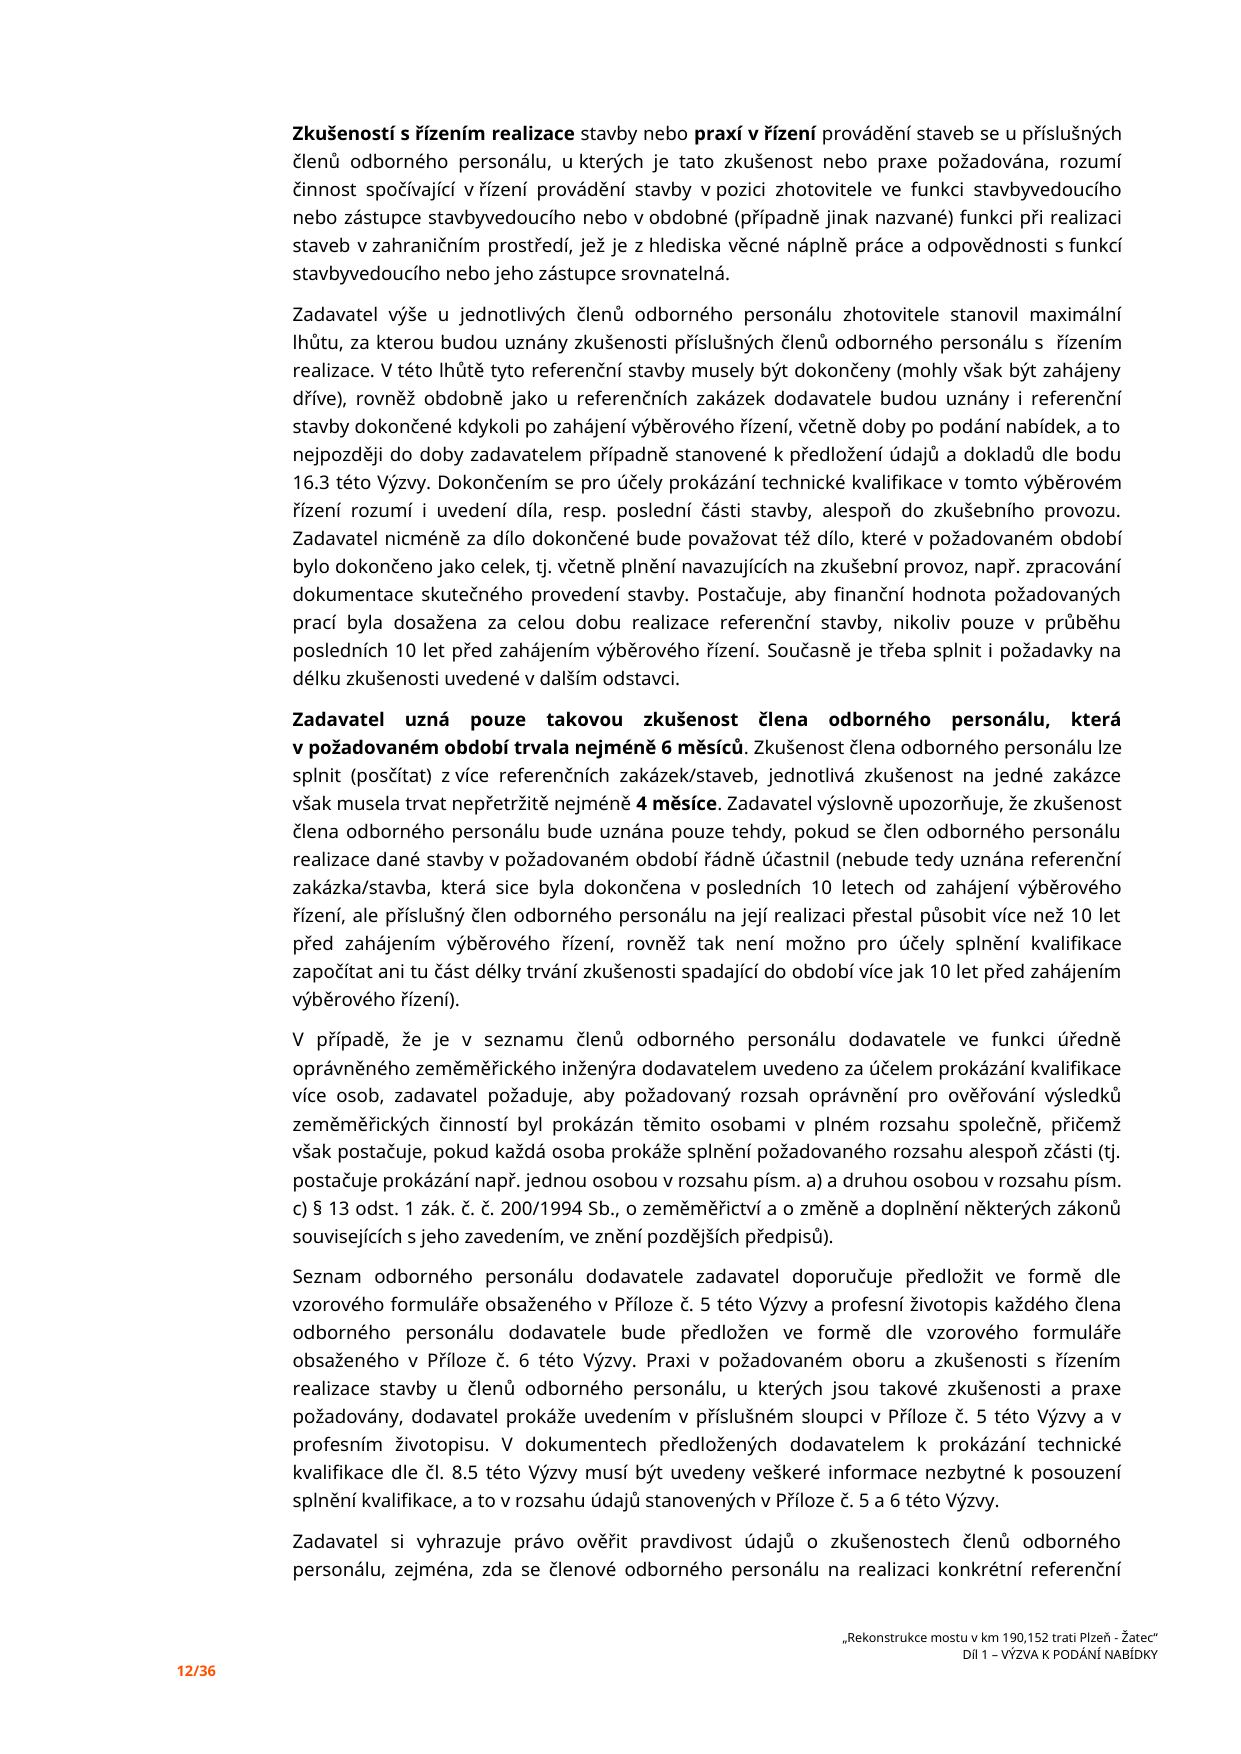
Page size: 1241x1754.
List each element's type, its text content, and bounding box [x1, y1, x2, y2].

text Zadavatel výše u jednotlivých členů odborného personálu zhotovitele stanovil maximální lhůtu, za kterou budou uznány zkušenosti příslušných členů odborného personálu s řízením realizace. V této lhůtě tyto referenční stavby musely být dokončeny (mohly však být zahájeny dříve), rovněž obdobně jako u referenčních zakázek dodavatele budou uznány i referenční stavby dokončené kdykoli po zahájení výběrového řízení, včetně doby po podání nabídek, a to nejpozději do doby zadavatelem případně stanovené k předložení údajů a dokladů dle bodu 16.3 této Výzvy. Dokončením se pro účely prokázání technické kvalifikace v tomto výběrovém řízení rozumí i uvedení díla, resp. poslední části stavby, alespoň do zkušebního provozu. Zadavatel nicméně za dílo dokončené bude považovat též dílo, které v požadovaném období bylo dokončeno jako celek, tj. včetně plnění navazujících na zkušební provoz, např. zpracování dokumentace skutečného provedení stavby. Postačuje, aby finanční hodnota požadovaných prací byla dosažena za celou dobu realizace referenční stavby, nikoliv pouze v průběhu posledních 10 let před zahájením výběrového řízení. Současně je třeba splnit i požadavky na délku zkušenosti uvedené v dalším odstavci. [292, 301, 1122, 691]
text Seznam odborného personálu dodavatele zadavatel doporučuje předložit ve formě dle vzorového formuláře obsaženého v Příloze č. 5 této Výzvy a profesní životopis každého člena odborného personálu dodavatele bude předložen ve formě dle vzorového formuláře obsaženého v Příloze č. 6 této Výzvy. Praxi v požadovaném oboru a zkušenosti s řízením realizace stavby u členů odborného personálu, u kterých jsou takové zkušenosti a praxe požadovány, dodavatel prokáže uvedením v příslušném sloupci v Příloze č. 5 této Výzvy a v profesním životopisu. V dokumentech předložených dodavatelem k prokázání technické kvalifikace dle čl. 8.5 této Výzvy musí být uvedeny veškeré informace nezbytné k posouzení splnění kvalifikace, a to v rozsahu údajů stanovených v Příloze č. 5 a 6 této Výzvy. [292, 1263, 1122, 1513]
text Zkušeností s řízením realizace stavby nebo praxí v řízení provádění staveb se u příslušných členů odborného personálu, u kterých je tato zkušenost nebo praxe požadována, rozumí činnost spočívající v řízení provádění stavby v pozici zhotovitele ve funkci stavbyvedoucího nebo zástupce stavbyvedoucího nebo v obdobné (případně jinak nazvané) funkci při realizaci staveb v zahraničním prostředí, jež je z hlediska věcné náplně práce a odpovědnosti s funkcí stavbyvedoucího nebo jeho zástupce srovnatelná. [292, 121, 1122, 286]
text Zadavatel uzná pouze takovou zkušenost člena odborného personálu, která v požadovaném období trvala nejméně 6 měsíců. Zkušenost člena odborného personálu lze splnit (posčítat) z více referenčních zakázek/staveb, jednotlivá zkušenost na jedné zakázce však musela trvat nepřetržitě nejméně 4 měsíce. Zadavatel výslovně upozorňuje, že zkušenost člena odborného personálu bude uznána pouze tehdy, pokud se člen odborného personálu realizace dané stavby v požadovaném období řádně účastnil (nebude tedy uznána referenční zakázka/stavba, která sice byla dokončena v posledních 10 letech od zahájení výběrového řízení, ale příslušný člen odborného personálu na její realizaci přestal působit více než 10 let před zahájením výběrového řízení, rovněž tak není možno pro účely splnění kvalifikace započítat ani tu část délky trvání zkušenosti spadající do období více jak 10 let před zahájením výběrového řízení). [292, 706, 1122, 1012]
text V případě, že je v seznamu členů odborného personálu dodavatele ve funkci úředně oprávněného zeměměřického inženýra dodavatelem uvedeno za účelem prokázání kvalifikace více osob, zadavatel požaduje, aby požadovaný rozsah oprávnění pro ověřování výsledků zeměměřických činností byl prokázán těmito osobami v plném rozsahu společně, přičemž však postačuje, pokud každá osoba prokáže splnění požadovaného rozsahu alespoň zčásti (tj. postačuje prokázání např. jednou osobou v rozsahu písm. a) a druhou osobou v rozsahu písm. c) § 13 odst. 1 zák. č. č. 200/1994 Sb., o zeměměřictví a o změně a doplnění některých zákonů souvisejících s jeho zavedením, ve znění pozdějších předpisů). [292, 1027, 1122, 1248]
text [292, 1528, 1122, 1582]
